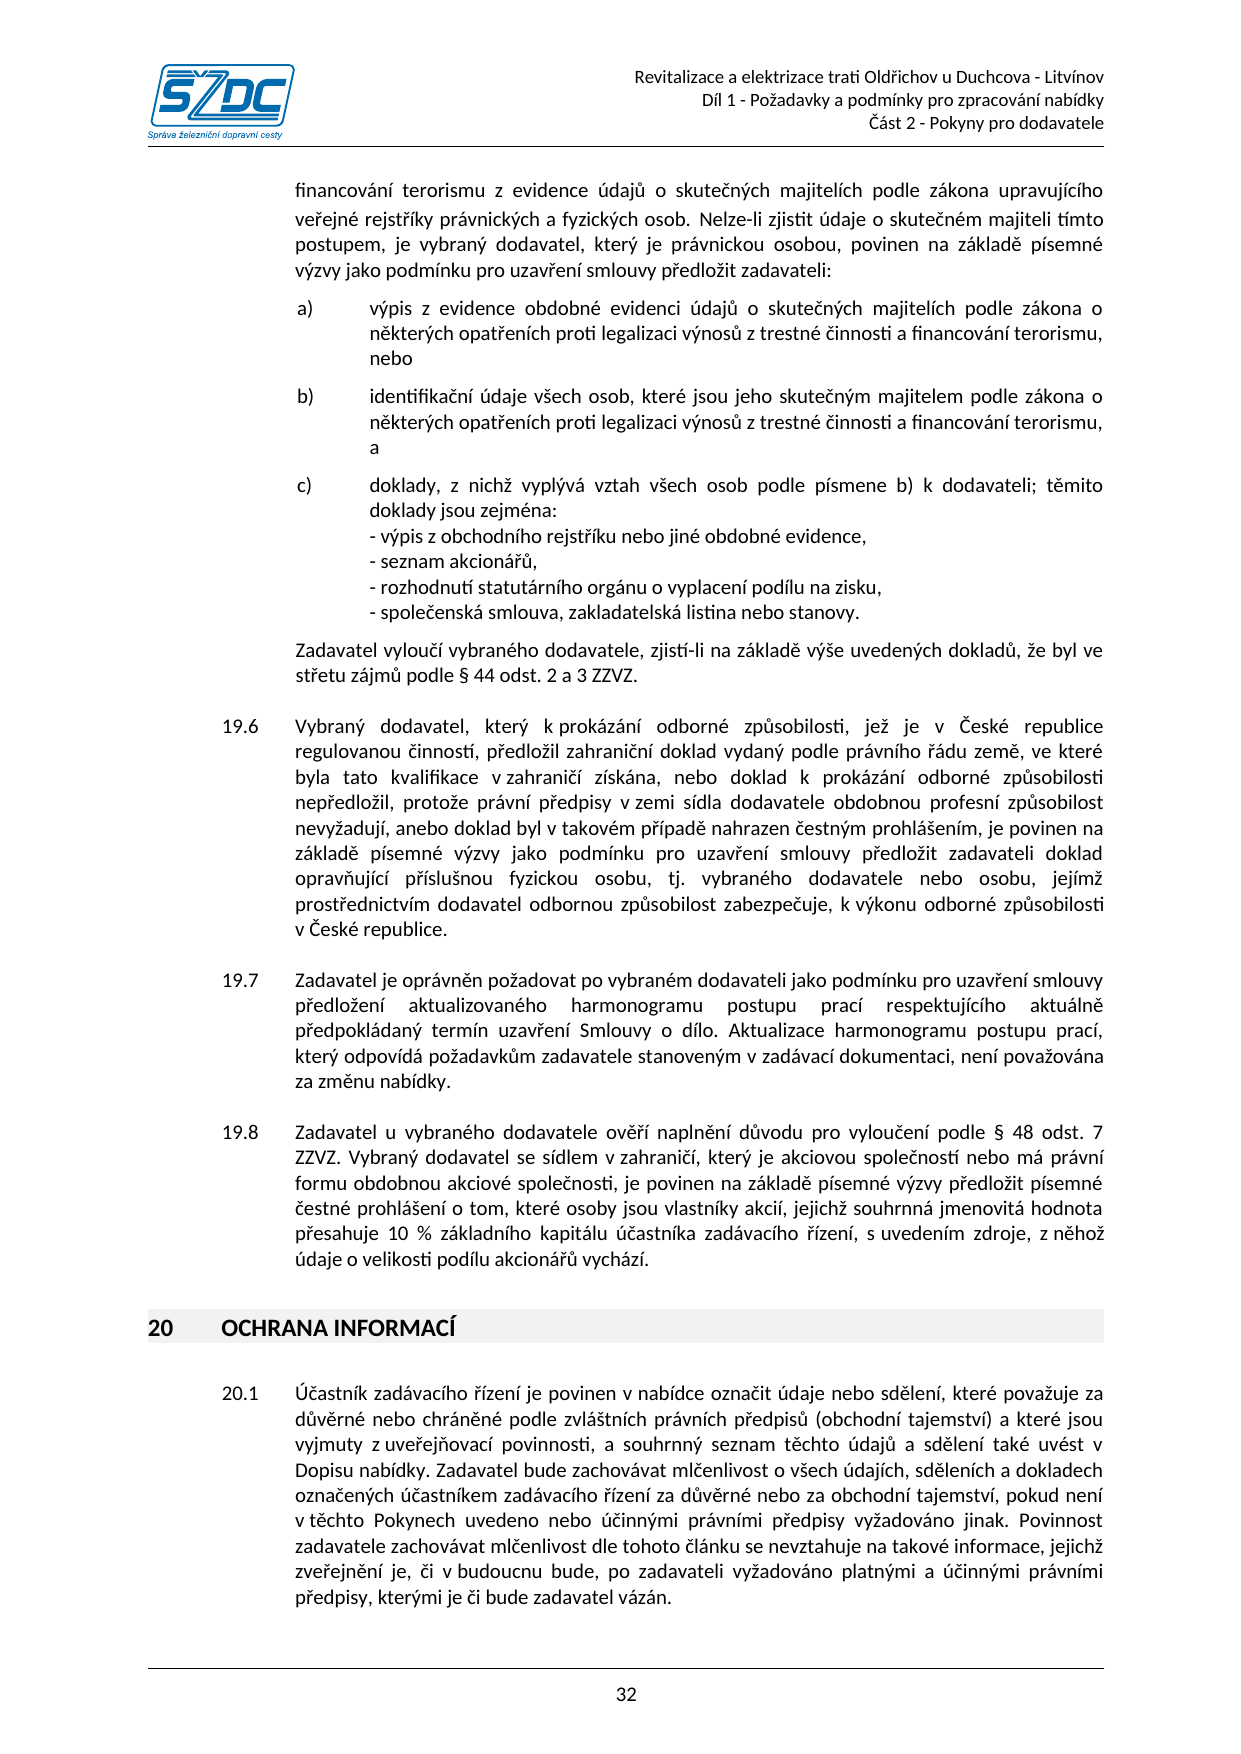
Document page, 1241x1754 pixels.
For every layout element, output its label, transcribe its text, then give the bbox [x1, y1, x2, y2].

list Účastník zadávacího řízení je povinen v nabídce označit údaje nebo sdělení, které považuje za důvěrné nebo chráněné podle zvláštních právních předpisů (obchodní tajemství) a které jsou vyjmuty z uveřejňovací povinnosti, a souhrnný seznam těchto údajů a sdělení také uvést v Dopisu nabídky. Zadavatel bude zachovávat mlčenlivost o všech údajích, sděleních a dokladech označených účastníkem zadávacího řízení za důvěrné nebo za obchodní tajemství, pokud není v těchto Pokynech uvedeno nebo účinnými právními předpisy vyžadováno jinak. Povinnost zadavatele zachovávat mlčenlivost dle tohoto článku se nevztahuje na takové informace, jejichž zveřejnění je, či v budoucnu bude, po zadavateli vyžadováno platnými a účinnými právními předpisy, kterými je či bude zadavatel vázán. [222, 1381, 1104, 1609]
text - výpis z obchodního rejstříku nebo jiné obdobné evidence, [369, 523, 1104, 548]
text - společenská smlouva, zakladatelská listina nebo stanovy. [369, 599, 1104, 625]
text - rozhodnutí statutárního orgánu o vyplacení podílu na zisku, [369, 574, 1104, 599]
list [222, 177, 1104, 282]
text b) identifikační údaje všech osob, které jsou jeho skutečným majitelem podle zákona o některých opatřeních proti legalizaci výnosů z trestné činnosti a financování terorismu, a [297, 383, 1104, 460]
text Zadavatel vyloučí vybraného dodavatele, zjistí-li na základě výše uvedených dokladů, že byl ve střetu zájmů podle § 44 odst. 2 a 3 ZZVZ. [295, 637, 1104, 688]
subtitle OCHRANA INFORMACÍ [148, 1309, 1104, 1343]
text c) doklady, z nichž vyplývá vztah všech osob podle písmene b) k dodavateli; těmito doklady jsou zejména: [297, 472, 1104, 523]
list Vybraný dodavatel, který k prokázání odborné způsobilosti, jež je v České republice regulovanou činností, předložil zahraniční doklad vydaný podle právního řádu země, ve které byla tato kvalifikace v zahraničí získána, nebo doklad k prokázání odborné způsobilosti nepředložil, protože právní předpisy v zemi sídla dodavatele obdobnou profesní způsobilost nevyžadují, anebo doklad byl v takovém případě nahrazen čestným prohlášením, je povinen na základě písemné výzvy jako podmínku pro uzavření smlouvy předložit zadavateli doklad opravňující příslušnou fyzickou osobu, tj. vybraného dodavatele nebo osobu, jejímž prostřednictvím dodavatel odbornou způsobilost zabezpečuje, k výkonu odborné způsobilosti v České republice. [222, 713, 1104, 942]
list Zadavatel je oprávněn požadovat po vybraném dodavateli jako podmínku pro uzavření smlouvy předložení aktualizovaného harmonogramu postupu prací respektujícího aktuálně předpokládaný termín uzavření Smlouvy o dílo. Aktualizace harmonogramu postupu prací, který odpovídá požadavkům zadavatele stanoveným v zadávací dokumentaci, není považována za změnu nabídky. [222, 967, 1104, 1094]
text a) výpis z evidence obdobné evidenci údajů o skutečných majitelích podle zákona o některých opatřeních proti legalizaci výnosů z trestné činnosti a financování terorismu, nebo [297, 295, 1104, 371]
text - seznam akcionářů, [369, 548, 1104, 574]
list Zadavatel u vybraného dodavatele ověří naplnění důvodu pro vyloučení podle § 48 odst. 7 ZZVZ. Vybraný dodavatel se sídlem v zahraničí, který je akciovou společností nebo má právní formu obdobnou akciové společnosti, je povinen na základě písemné výzvy předložit písemné čestné prohlášení o tom, které osoby jsou vlastníky akcií, jejichž souhrnná jmenovitá hodnota přesahuje 10 % základního kapitálu účastníka zadávacího řízení, s uvedením zdroje, z něhož údaje o velikosti podílu akcionářů vychází. [222, 1119, 1104, 1271]
